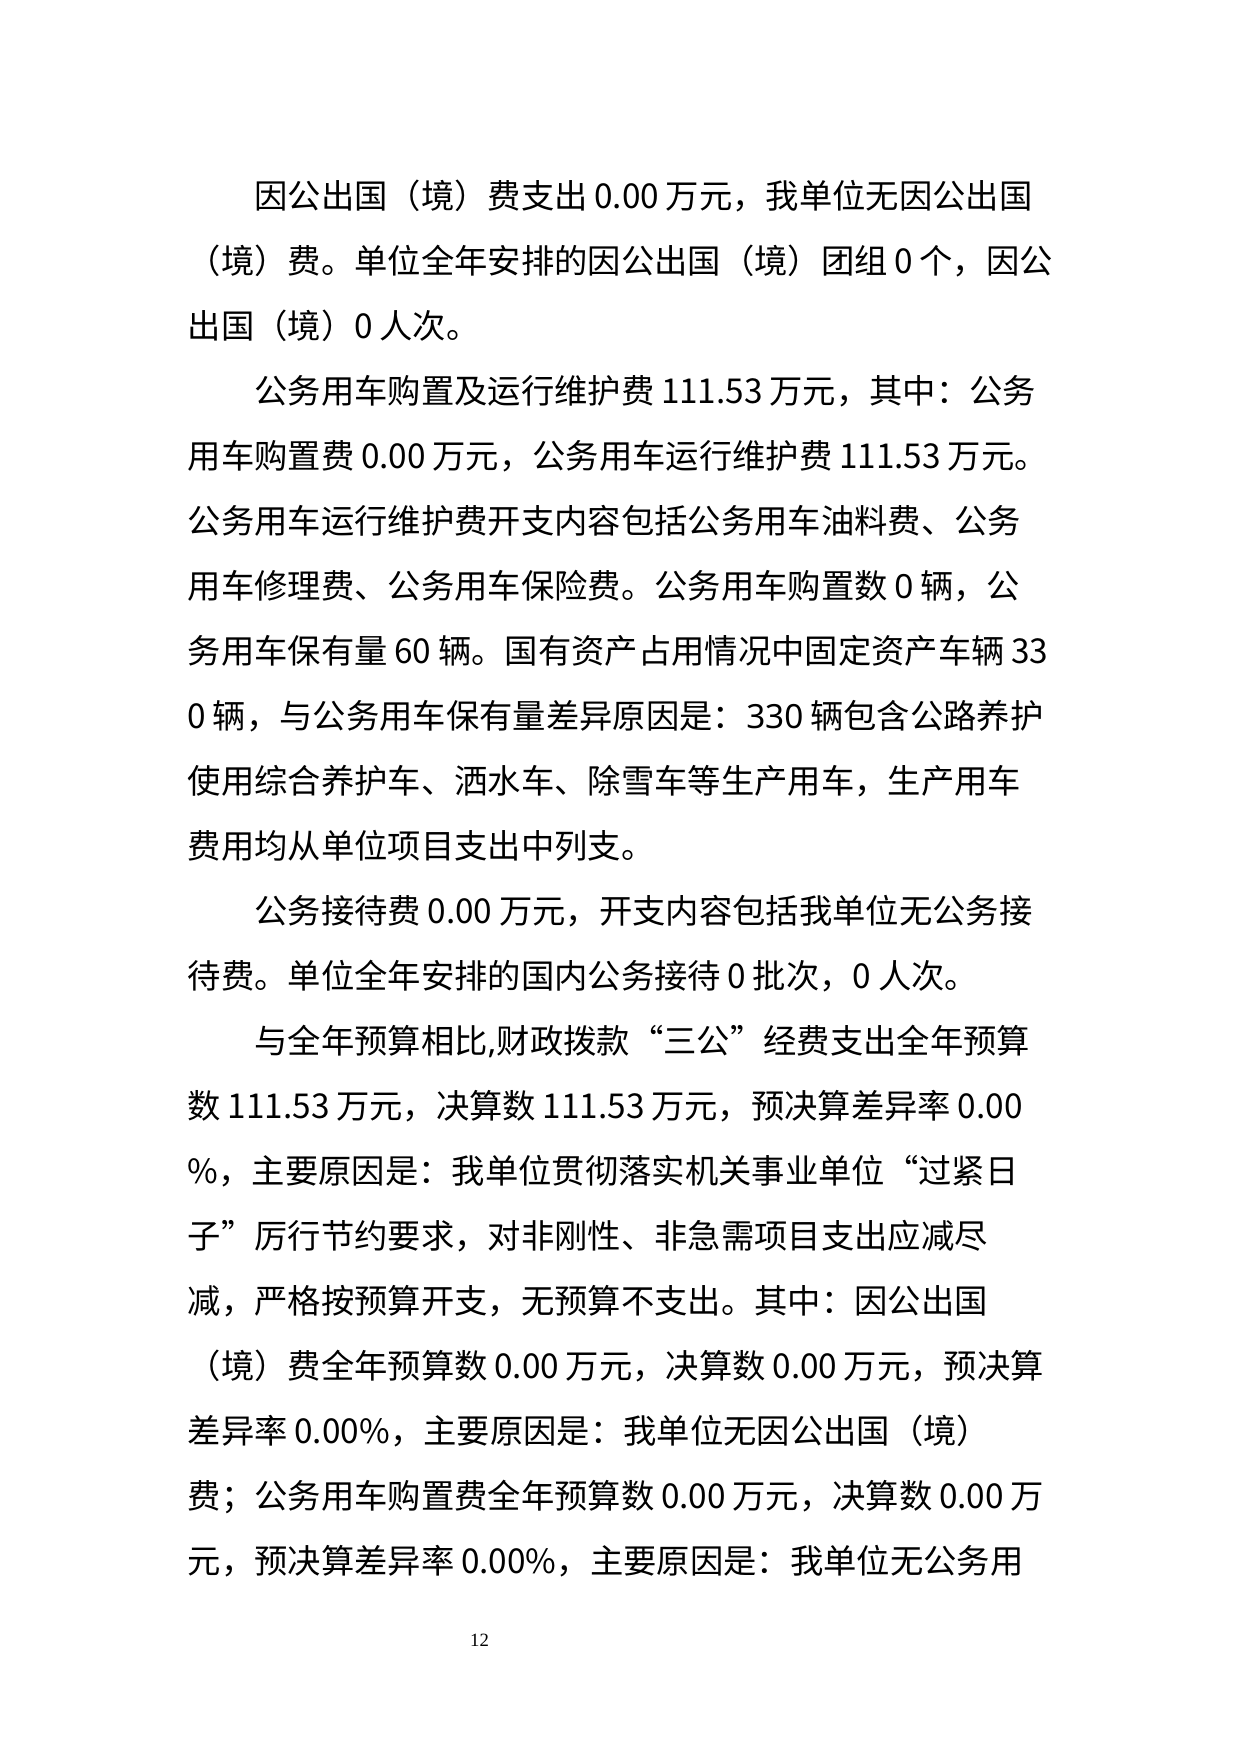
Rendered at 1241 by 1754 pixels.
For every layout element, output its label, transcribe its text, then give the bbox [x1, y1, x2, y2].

text 公务用车购置及运行维护费111.53万元，其中：公务用车购置费0.00万元，公务用车运行维护费111.53万元。公务用车运行维护费开支内容包括公务用车油料费、公务用车修理费、公务用车保险费。公务用车购置数0辆，公务用车保有量60辆。国有资产占用情况中固定资产车辆330辆，与公务用车保有量差异原因是：330辆包含公路养护使用综合养护车、洒水车、除雪车等生产用车，生产用车费用均从单位项目支出中列支。 [187, 357, 1053, 877]
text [187, 1007, 1053, 1592]
text 因公出国（境）费支出0.00万元，我单位无因公出国（境）费。单位全年安排的因公出国（境）团组0个，因公出国（境）0人次。 [187, 162, 1053, 357]
text 公务接待费0.00万元，开支内容包括我单位无公务接待费。单位全年安排的国内公务接待0批次，0人次。 [187, 877, 1053, 1007]
